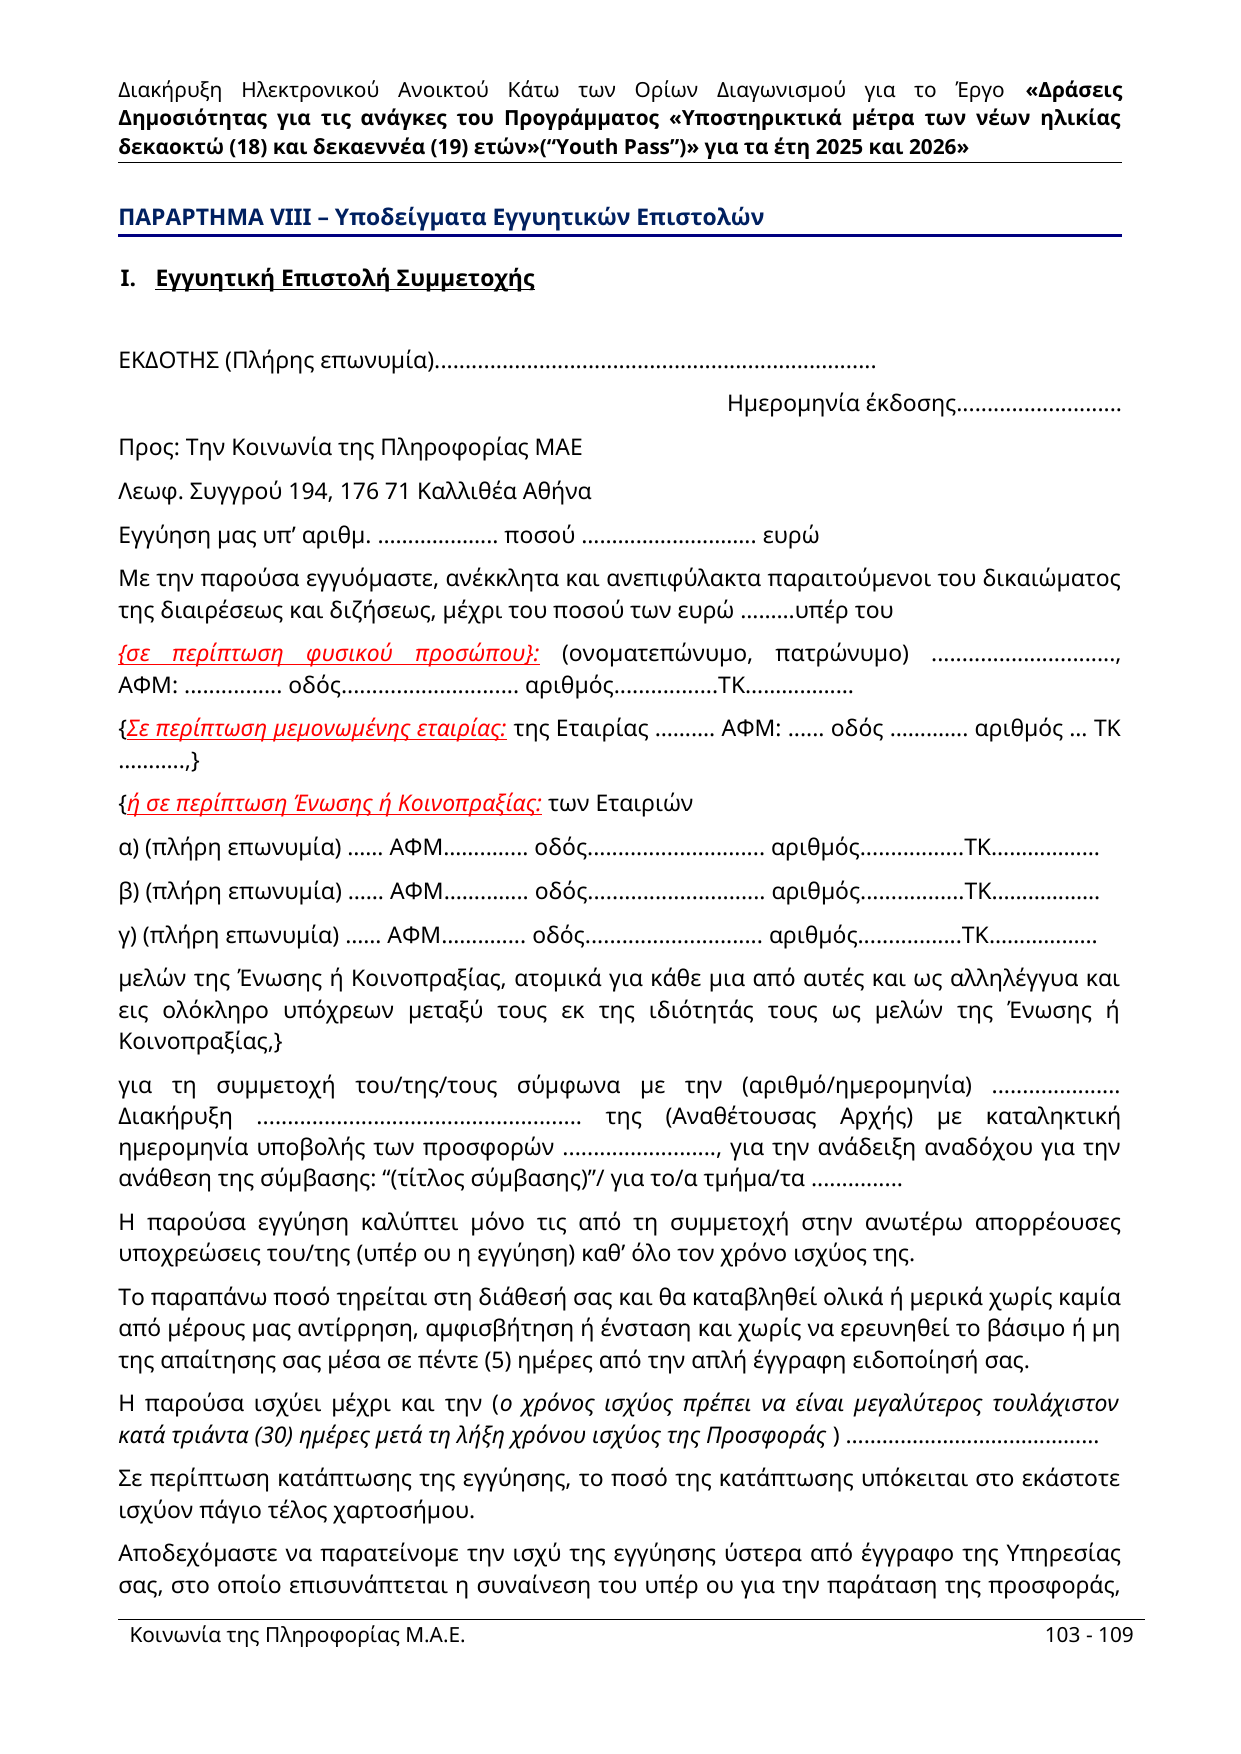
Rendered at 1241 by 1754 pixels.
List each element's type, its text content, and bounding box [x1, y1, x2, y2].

subtitle ΠΑΡΑΡΤΗΜΑ VIII – Υποδείγματα Εγγυητικών Επιστολών [118, 201, 1122, 234]
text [118, 1537, 1122, 1600]
text Σε περίπτωση κατάπτωσης της εγγύησης, το ποσό της κατάπτωσης υπόκειται στο εκάστοτε ισχύον πάγιο τέλος χαρτοσήμου. [118, 1462, 1122, 1525]
text Η παρούσα ισχύει μέχρι και την (ο χρόνος ισχύος πρέπει να είναι μεγαλύτερος τουλάχιστον κατά τριάντα (30) ημέρες μετά τη λήξη χρόνου ισχύος της Προσφοράς ) …………………………………… [118, 1387, 1122, 1450]
text μελών της Ένωσης ή Κοινοπραξίας, ατομικά για κάθε μια από αυτές και ως αλληλέγγυα και εις ολόκληρο υπόχρεων μεταξύ τους εκ της ιδιότητάς τους ως μελών της Ένωσης ή Κοινοπραξίας,} [118, 962, 1122, 1056]
text Ημερομηνία έκδοσης........................... [118, 387, 1122, 419]
text {σε περίπτωση φυσικού προσώπου}: (ονοματεπώνυμο, πατρώνυμο) .............................., ΑΦΜ: ................ οδός............................. αριθμός.................ΤΚ……………… [118, 637, 1122, 700]
text γ) (πλήρη επωνυμία) …… ΑΦΜ…….….... οδός............................. αριθμός.................ΤΚ……………… [118, 919, 1122, 950]
text για τη συμμετοχή του/της/τους σύμφωνα με την (αριθμό/ημερομηνία) ..................... Διακήρυξη ..................................................... της (Αναθέτουσας Αρχής) με καταληκτική ημερομηνία υποβολής των προσφορών ........................., για την ανάδειξη αναδόχου για την ανάθεση της σύμβασης: “(τίτλος σύμβασης)”/ για το/α τμήμα/τα ............... [118, 1069, 1122, 1194]
text Το παραπάνω ποσό τηρείται στη διάθεσή σας και θα καταβληθεί ολικά ή μερικά χωρίς καμία από μέρους μας αντίρρηση, αμφισβήτηση ή ένσταση και χωρίς να ερευνηθεί το βάσιμο ή μη της απαίτησης σας μέσα σε πέντε (5) ημέρες από την απλή έγγραφη ειδοποίησή σας. [118, 1281, 1122, 1375]
text Εγγύηση μας υπ’ αριθμ. ……………….. ποσού ………………….……. ευρώ [118, 519, 1122, 550]
text α) (πλήρη επωνυμία) …… ΑΦΜ…….….... οδός............................. αριθμός.................ΤΚ……………… [118, 831, 1122, 862]
text Η παρούσα εγγύηση καλύπτει μόνο τις από τη συμμετοχή στην ανωτέρω απορρέουσες υποχρεώσεις του/της (υπέρ ου η εγγύηση) καθ’ όλο τον χρόνο ισχύος της. [118, 1206, 1122, 1269]
text Προς: Την Κοινωνία της Πληροφορίας ΜΑΕ [118, 431, 1122, 462]
text Με την παρούσα εγγυόμαστε, ανέκκλητα και ανεπιφύλακτα παραιτούμενοι του δικαιώματος της διαιρέσεως και διζήσεως, μέχρι του ποσού των ευρώ ………υπέρ του [118, 562, 1122, 625]
text {ή σε περίπτωση Ένωσης ή Κοινοπραξίας: των Εταιριών [118, 787, 1122, 819]
text ΕΚΔΟΤΗΣ (Πλήρης επωνυμία)........................................................................ [118, 344, 1122, 375]
text Λεωφ. Συγγρού 194, 176 71 Καλλιθέα Αθήνα [118, 475, 1122, 506]
subtitle Εγγυητική Επιστολή Συμμετοχής [136, 262, 1122, 294]
text β) (πλήρη επωνυμία) …… ΑΦΜ…….….... οδός............................. αριθμός.................ΤΚ……………… [118, 875, 1122, 906]
text {Σε περίπτωση μεμονωμένης εταιρίας: της Εταιρίας ………. ΑΦΜ: ...... οδός …………. αριθμός … ΤΚ ………..,} [118, 712, 1122, 775]
